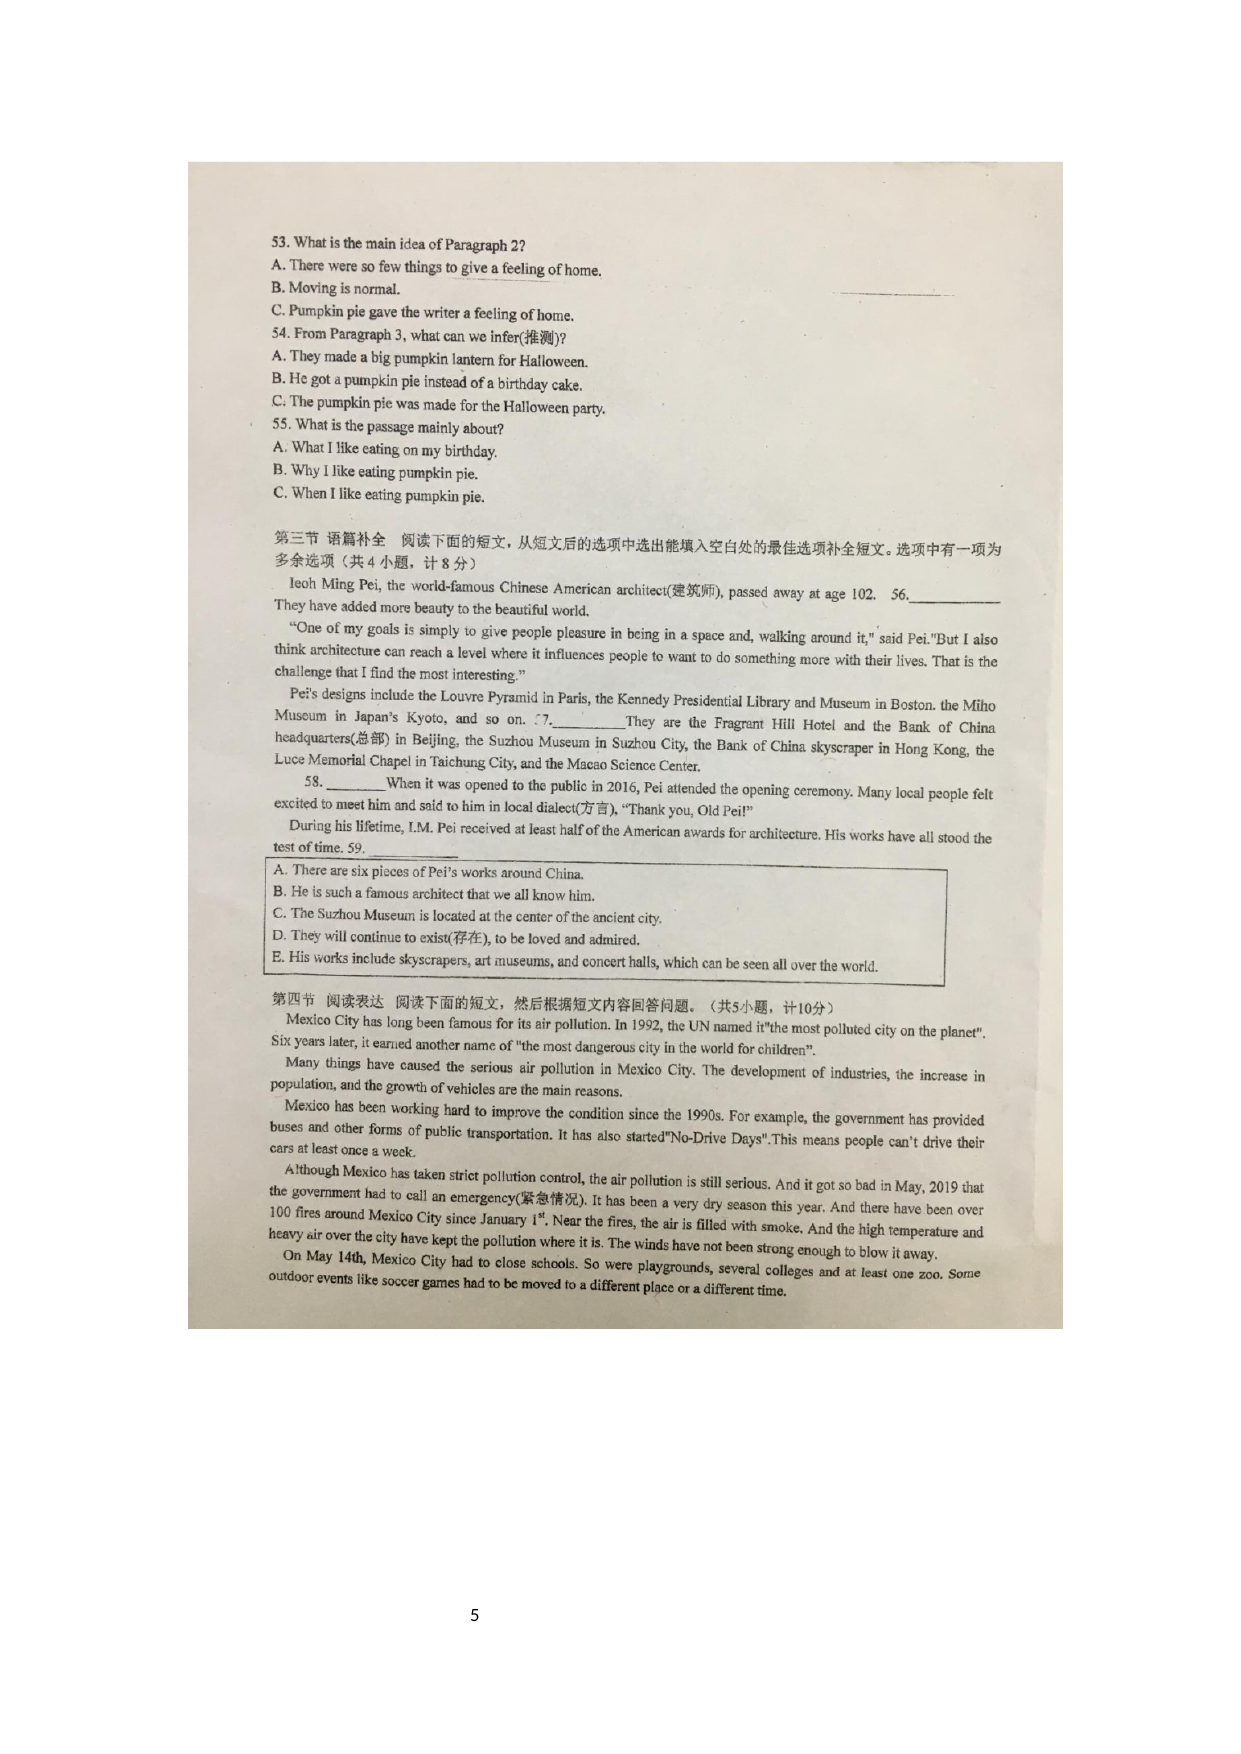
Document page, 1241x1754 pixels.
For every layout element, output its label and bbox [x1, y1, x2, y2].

picture [188, 163, 1063, 1328]
